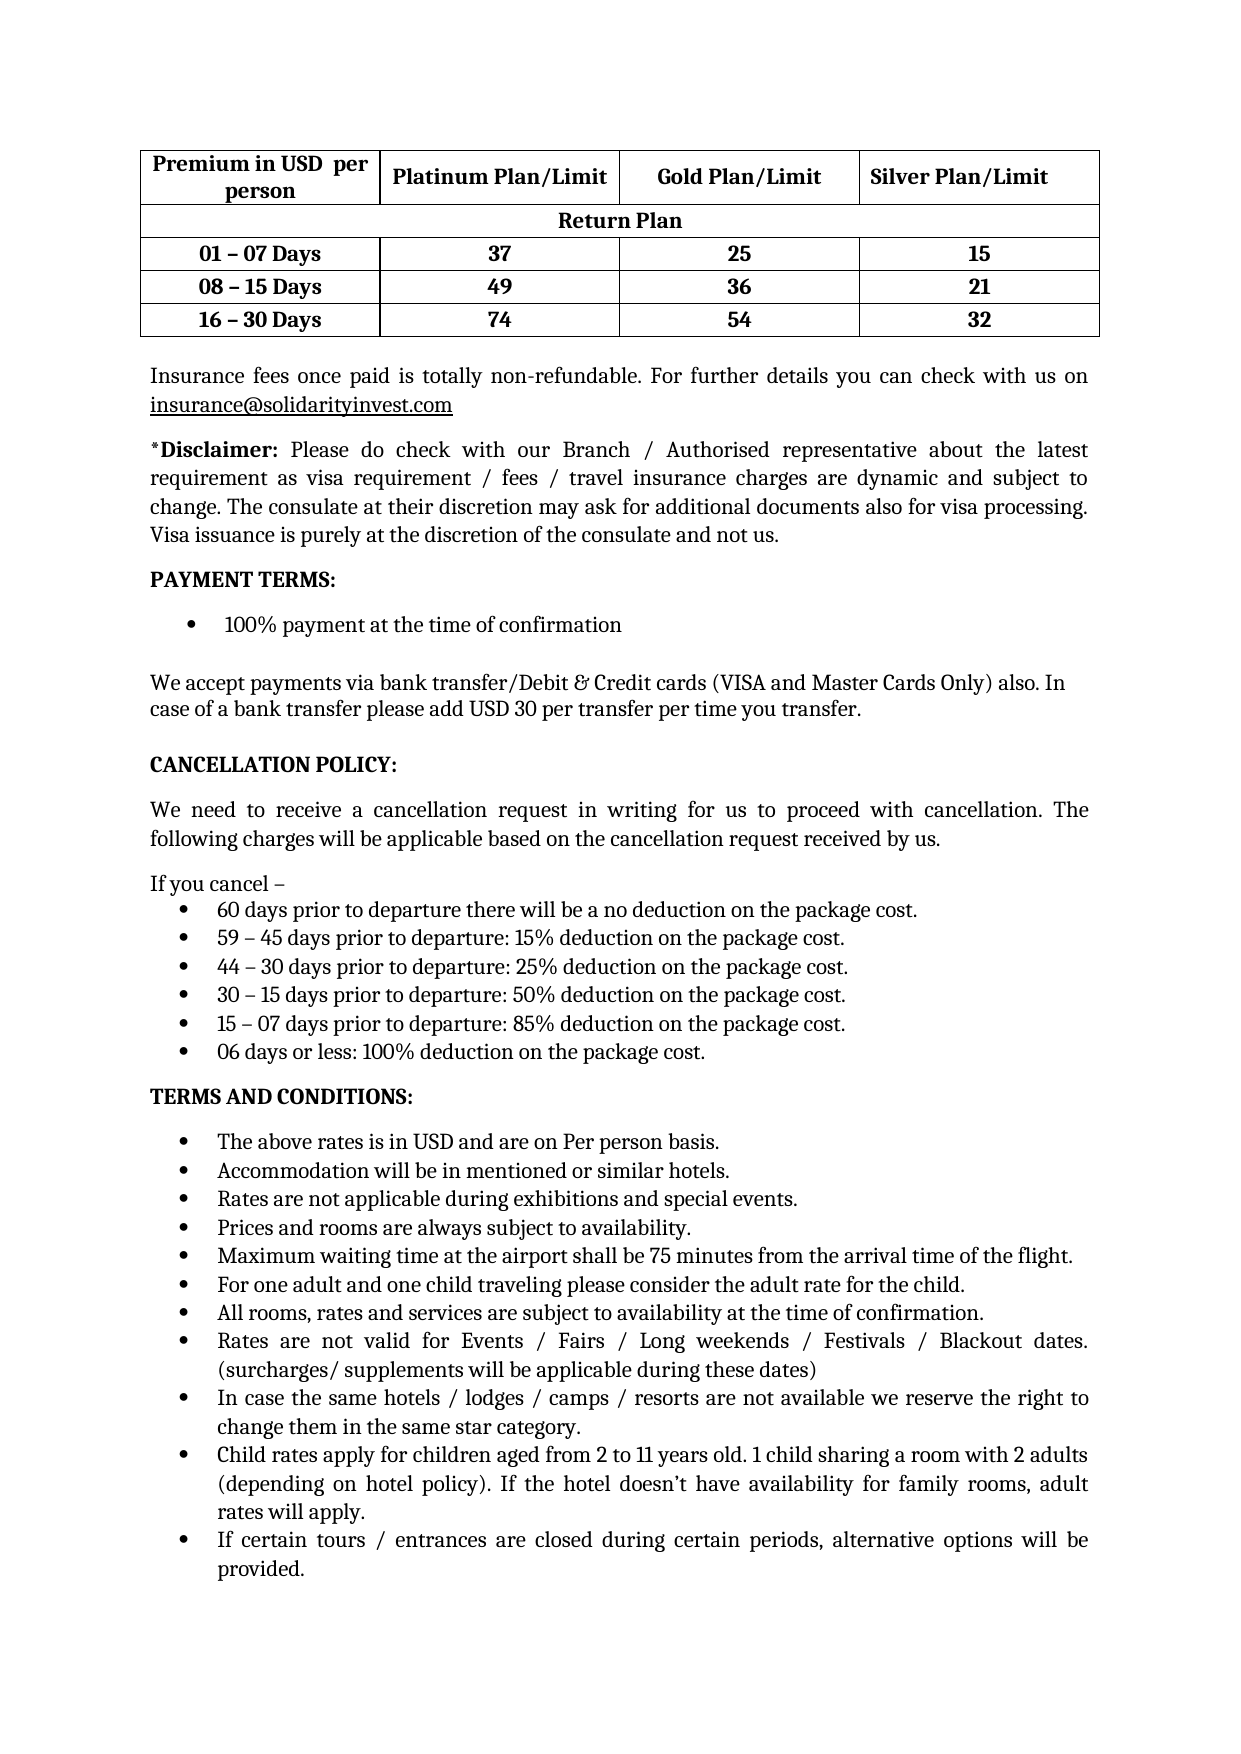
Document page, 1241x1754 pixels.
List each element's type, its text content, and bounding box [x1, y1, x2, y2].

table_cell 49 [381, 271, 619, 303]
table_cell 37 [381, 238, 619, 270]
table_cell Return Plan [141, 205, 1099, 237]
table_cell Premium in USD per person [141, 151, 379, 204]
table_cell 36 [620, 271, 859, 303]
list In case the same hotels / lodges / camps / resorts are not available we reserve the right to change them in the same star category. [179, 1385, 1090, 1440]
list 44 – 30 days prior to departure: 25% deduction on the package cost. [179, 954, 1090, 980]
list Rates are not valid for Events / Fairs / Long weekends / Festivals / Blackout dates. (surcharges/ supplements will be applicable during these dates) [179, 1328, 1090, 1383]
table_cell 16 – 30 Days [141, 304, 379, 336]
table_cell 25 [620, 238, 859, 270]
table_cell Gold Plan/Limit [620, 151, 859, 204]
list Maximum waiting time at the airport shall be 75 minutes from the arrival time of the flight. [179, 1243, 1090, 1269]
list 30 – 15 days prior to departure: 50% deduction on the package cost. [179, 982, 1090, 1008]
list Rates are not applicable during exhibitions and special events. [179, 1186, 1090, 1212]
text *Disclaimer: Please do check with our Branch / Authorised representative about the latest requirement as visa requirement / fees / travel insurance charges are dynamic and subject to change. The consulate at their discretion may ask for additional documents also for visa processing. Visa issuance is purely at the discretion of the consulate and not us. [150, 437, 1090, 548]
list Prices and rooms are always subject to availability. [179, 1214, 1090, 1241]
table_cell 01 – 07 Days [141, 238, 379, 270]
list 15 – 07 days prior to departure: 85% deduction on the package cost. [179, 1011, 1090, 1037]
table_cell Silver Plan/Limit [860, 151, 1099, 204]
text If you cancel – [150, 870, 1090, 897]
list Accommodation will be in mentioned or similar hotels. [179, 1158, 1090, 1184]
list 60 days prior to departure there will be a no deduction on the package cost. [179, 897, 1090, 923]
table_cell Platinum Plan/Limit [381, 151, 619, 204]
list If certain tours / entrances are closed during certain periods, alternative options will be provided. [179, 1527, 1090, 1582]
list 06 days or less: 100% deduction on the package cost. [179, 1039, 1090, 1065]
list Child rates apply for children aged from 2 to 11 years old. 1 child sharing a room with 2 adults (depending on hotel policy). If the hotel doesn’t have availability for family rooms, adult rates will apply. [179, 1442, 1090, 1525]
text Insurance fees once paid is totally non-refundable. For further details you can check with us on insurance@solidarityinvest.com [150, 363, 1090, 418]
table_cell 74 [381, 304, 619, 336]
text We need to receive a cancellation request in writing for us to proceed with cancellation. The following charges will be applicable based on the cancellation request received by us. [150, 797, 1090, 852]
table_cell 15 [860, 238, 1099, 270]
table_cell 08 – 15 Days [141, 271, 379, 303]
text CANCELLATION POLICY: [150, 752, 1090, 778]
text PAYMENT TERMS: [150, 567, 1090, 593]
list 59 – 45 days prior to departure: 15% deduction on the package cost. [179, 925, 1090, 952]
list All rooms, rates and services are subject to availability at the time of confirmation. [179, 1300, 1090, 1326]
table_cell 54 [620, 304, 859, 336]
text We accept payments via bank transfer/Debit & Credit cards (VISA and Master Cards Only) also. In case of a bank transfer please add USD 30 per transfer per time you transfer. [150, 670, 1090, 723]
list The above rates is in USD and are on Per person basis. [179, 1129, 1090, 1156]
table_cell 32 [860, 304, 1099, 336]
list 100% payment at the time of confirmation [187, 612, 1090, 639]
list For one adult and one child traveling please consider the adult rate for the child. [179, 1271, 1090, 1298]
table_cell 21 [860, 271, 1099, 303]
text TERMS AND CONDITIONS: [150, 1084, 1090, 1110]
